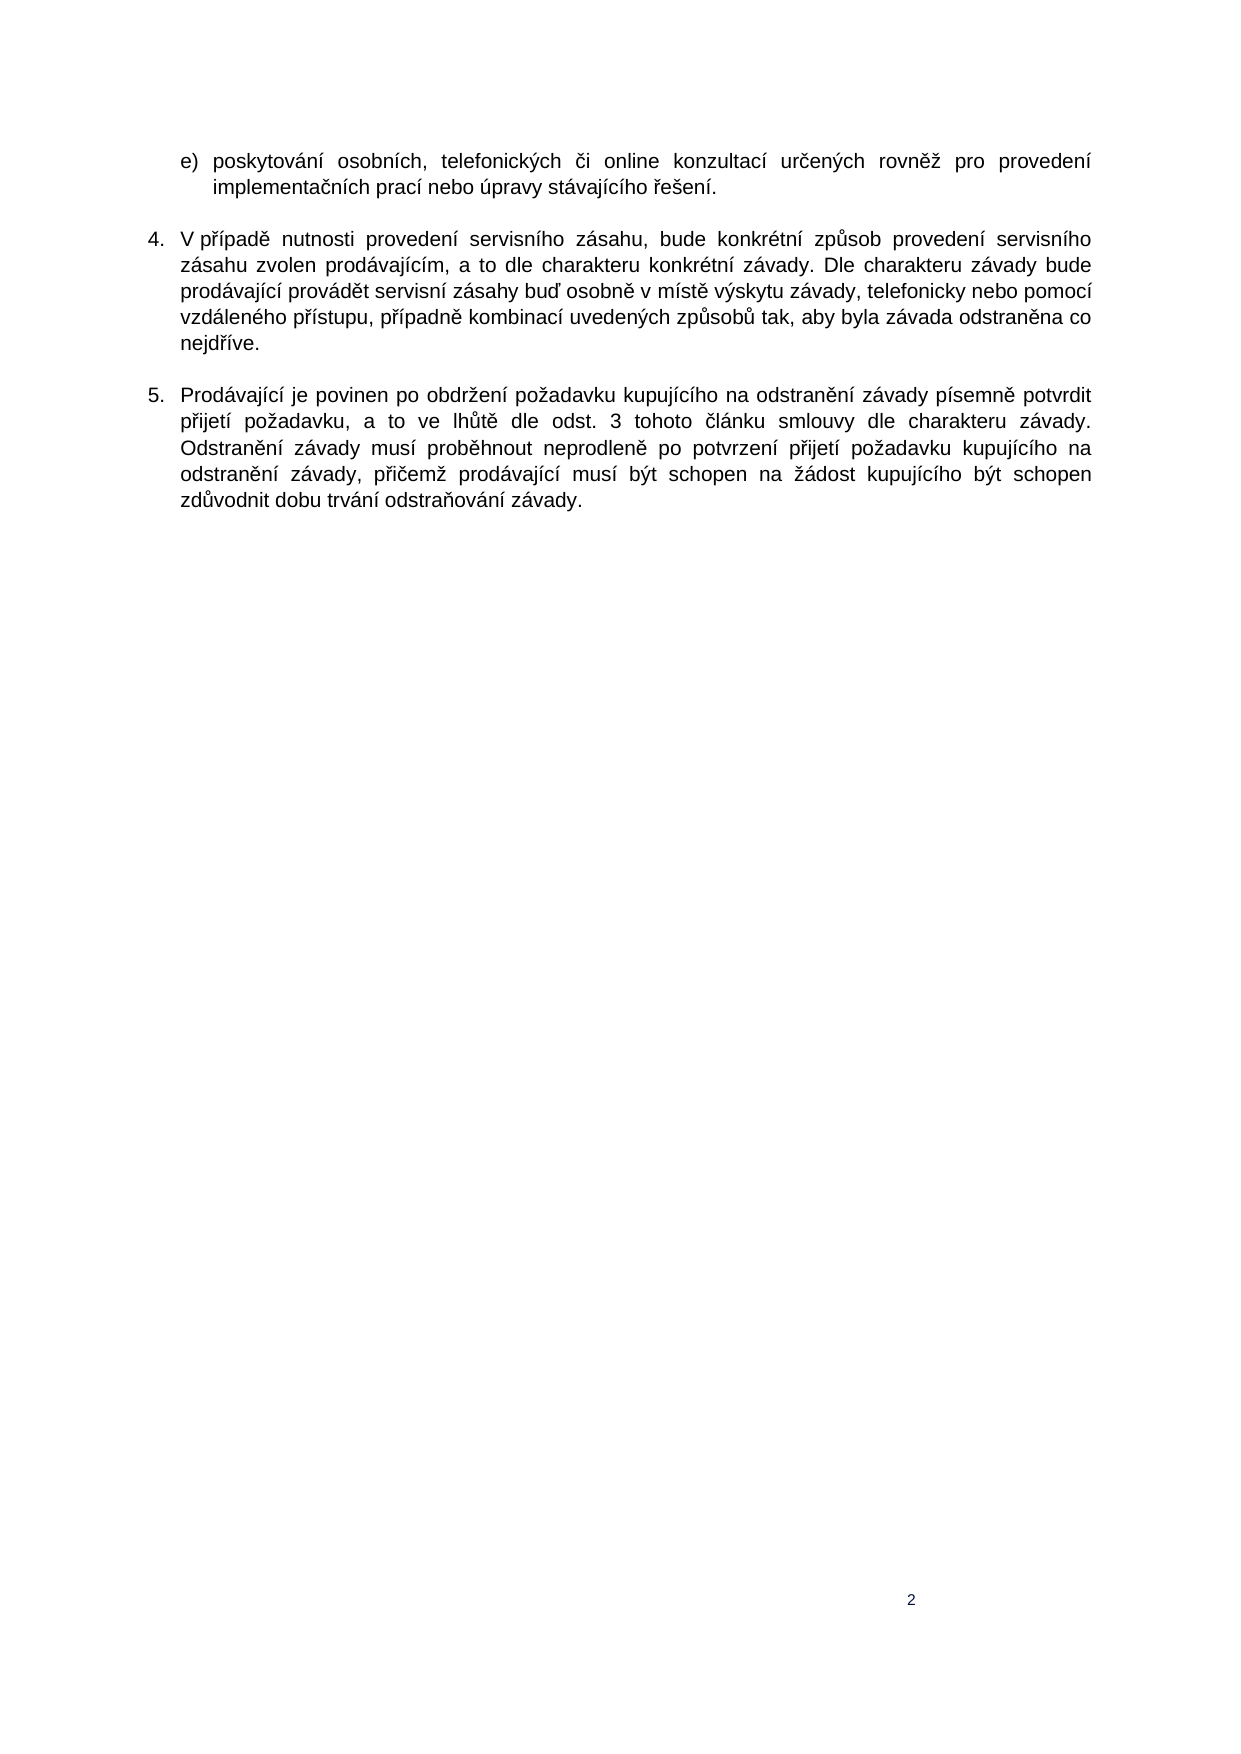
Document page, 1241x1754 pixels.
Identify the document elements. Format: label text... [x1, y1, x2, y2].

list V případě nutnosti provedení servisního zásahu, bude konkrétní způsob provedení servisního zásahu zvolen prodávajícím, a to dle charakteru konkrétní závady. Dle charakteru závady bude prodávající provádět servisní zásahy buď osobně v místě výskytu závady, telefonicky nebo pomocí vzdáleného přístupu, případně kombinací uvedených způsobů tak, aby byla závada odstraněna co nejdříve. [148, 226, 1093, 356]
list Prodávající je povinen po obdržení požadavku kupujícího na odstranění závady písemně potvrdit přijetí požadavku, a to ve lhůtě dle odst. 3 tohoto článku smlouvy dle charakteru závady. Odstranění závady musí proběhnout neprodleně po potvrzení přijetí požadavku kupujícího na odstranění závady, přičemž prodávající musí být schopen na žádost kupujícího být schopen zdůvodnit dobu trvání odstraňování závady. [148, 382, 1093, 512]
list poskytování osobních, telefonických či online konzultací určených rovněž pro provedení implementačních prací nebo úpravy stávajícího řešení. [180, 148, 1093, 200]
